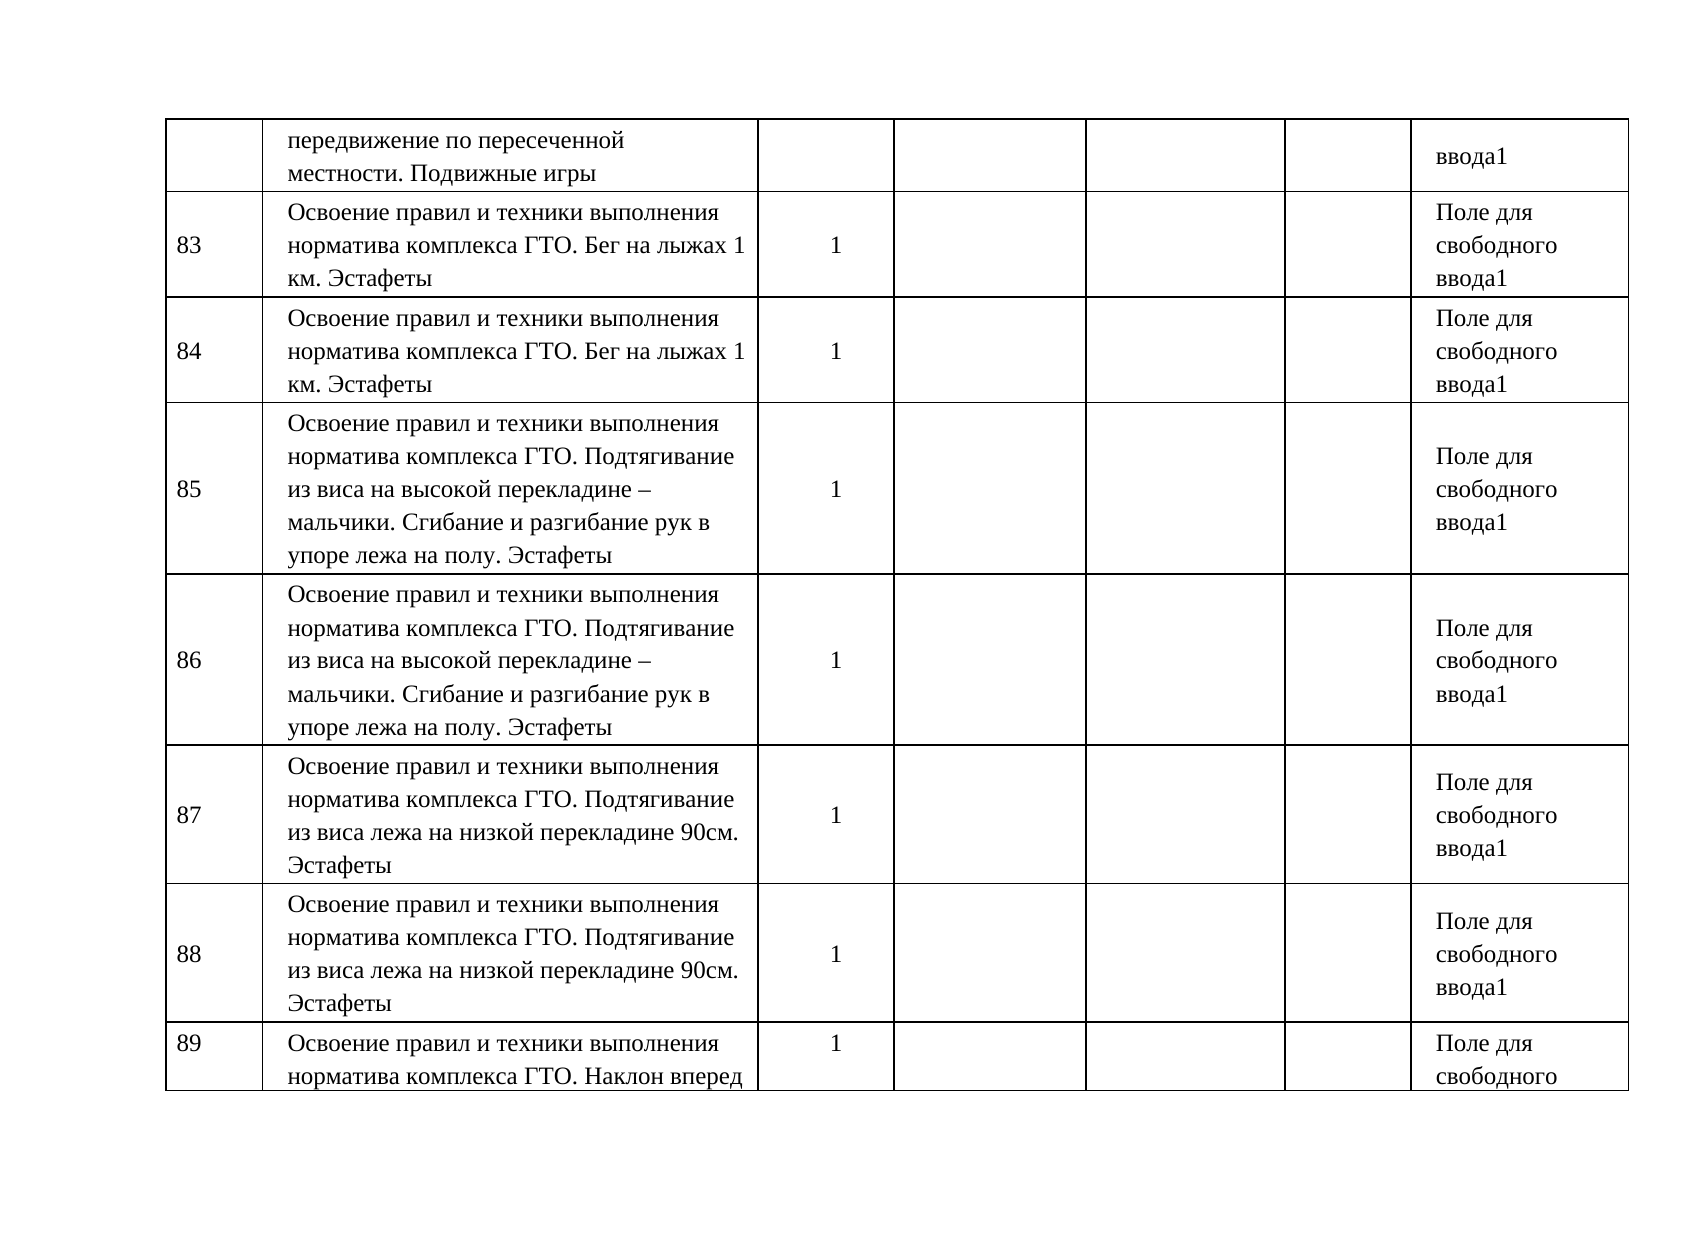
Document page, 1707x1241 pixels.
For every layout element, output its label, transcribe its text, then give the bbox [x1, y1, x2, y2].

table_cell 1 [759, 884, 893, 1021]
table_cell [1412, 120, 1628, 191]
table_cell [1087, 746, 1284, 883]
table_cell [1286, 403, 1410, 573]
table_cell [895, 298, 1085, 401]
table_cell [1286, 192, 1410, 296]
table_cell [1087, 298, 1284, 401]
table_cell Поле для свободного ввода1 [1412, 575, 1628, 744]
table_cell [1087, 192, 1284, 296]
table_cell 1 [759, 192, 893, 296]
table_cell [1286, 120, 1410, 191]
table_cell 1 [759, 746, 893, 883]
table_cell [895, 120, 1085, 191]
table_cell [1087, 403, 1284, 573]
table_cell 82 [167, 120, 262, 191]
table_cell 86 [167, 575, 262, 744]
table_cell [1286, 746, 1410, 883]
table_cell 85 [167, 403, 262, 573]
table_cell 83 [167, 192, 262, 296]
table_cell Поле для свободного ввода1 [1412, 192, 1628, 296]
table_cell Освоение правил и техники выполнения норматива комплекса ГТО. Подтягивание из виса на высокой перекладине – мальчики. Сгибание и разгибание рук в упоре лежа на полу. Эстафеты [263, 403, 757, 573]
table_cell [263, 120, 757, 191]
table_cell 1 [759, 1023, 893, 1090]
table_cell [895, 746, 1085, 883]
table_cell [895, 192, 1085, 296]
table_cell 1 [759, 120, 893, 191]
table_cell 88 [167, 884, 262, 1021]
table_cell Освоение правил и техники выполнения норматива комплекса ГТО. Бег на лыжах 1 км. Эстафеты [263, 192, 757, 296]
table_cell [1087, 1023, 1284, 1090]
table_cell [1286, 575, 1410, 744]
table_cell Освоение правил и техники выполнения норматива комплекса ГТО. Бег на лыжах 1 км. Эстафеты [263, 298, 757, 401]
table_cell 1 [759, 298, 893, 401]
table_cell Поле для свободного ввода1 [1412, 403, 1628, 573]
table_cell [1087, 120, 1284, 191]
table_cell Поле для свободного ввода1 [1412, 746, 1628, 883]
table_cell [1286, 884, 1410, 1021]
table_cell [1412, 1023, 1628, 1090]
table_cell [1087, 884, 1284, 1021]
table_cell [1286, 298, 1410, 401]
table_cell Поле для свободного ввода1 [1412, 298, 1628, 401]
table_cell 84 [167, 298, 262, 401]
table_cell Освоение правил и техники выполнения норматива комплекса ГТО. Подтягивание из виса на высокой перекладине – мальчики. Сгибание и разгибание рук в упоре лежа на полу. Эстафеты [263, 575, 757, 744]
table_cell 89 [167, 1023, 262, 1090]
table_cell [895, 403, 1085, 573]
table_cell [895, 575, 1085, 744]
table_cell [895, 1023, 1085, 1090]
table_cell 87 [167, 746, 262, 883]
table_cell [1286, 1023, 1410, 1090]
table_cell 1 [759, 575, 893, 744]
table_cell [895, 884, 1085, 1021]
table_cell [1087, 575, 1284, 744]
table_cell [263, 1023, 757, 1090]
table_cell Освоение правил и техники выполнения норматива комплекса ГТО. Подтягивание из виса лежа на низкой перекладине 90см. Эстафеты [263, 746, 757, 883]
table_cell Освоение правил и техники выполнения норматива комплекса ГТО. Подтягивание из виса лежа на низкой перекладине 90см. Эстафеты [263, 884, 757, 1021]
table_cell 1 [759, 403, 893, 573]
table_cell Поле для свободного ввода1 [1412, 884, 1628, 1021]
